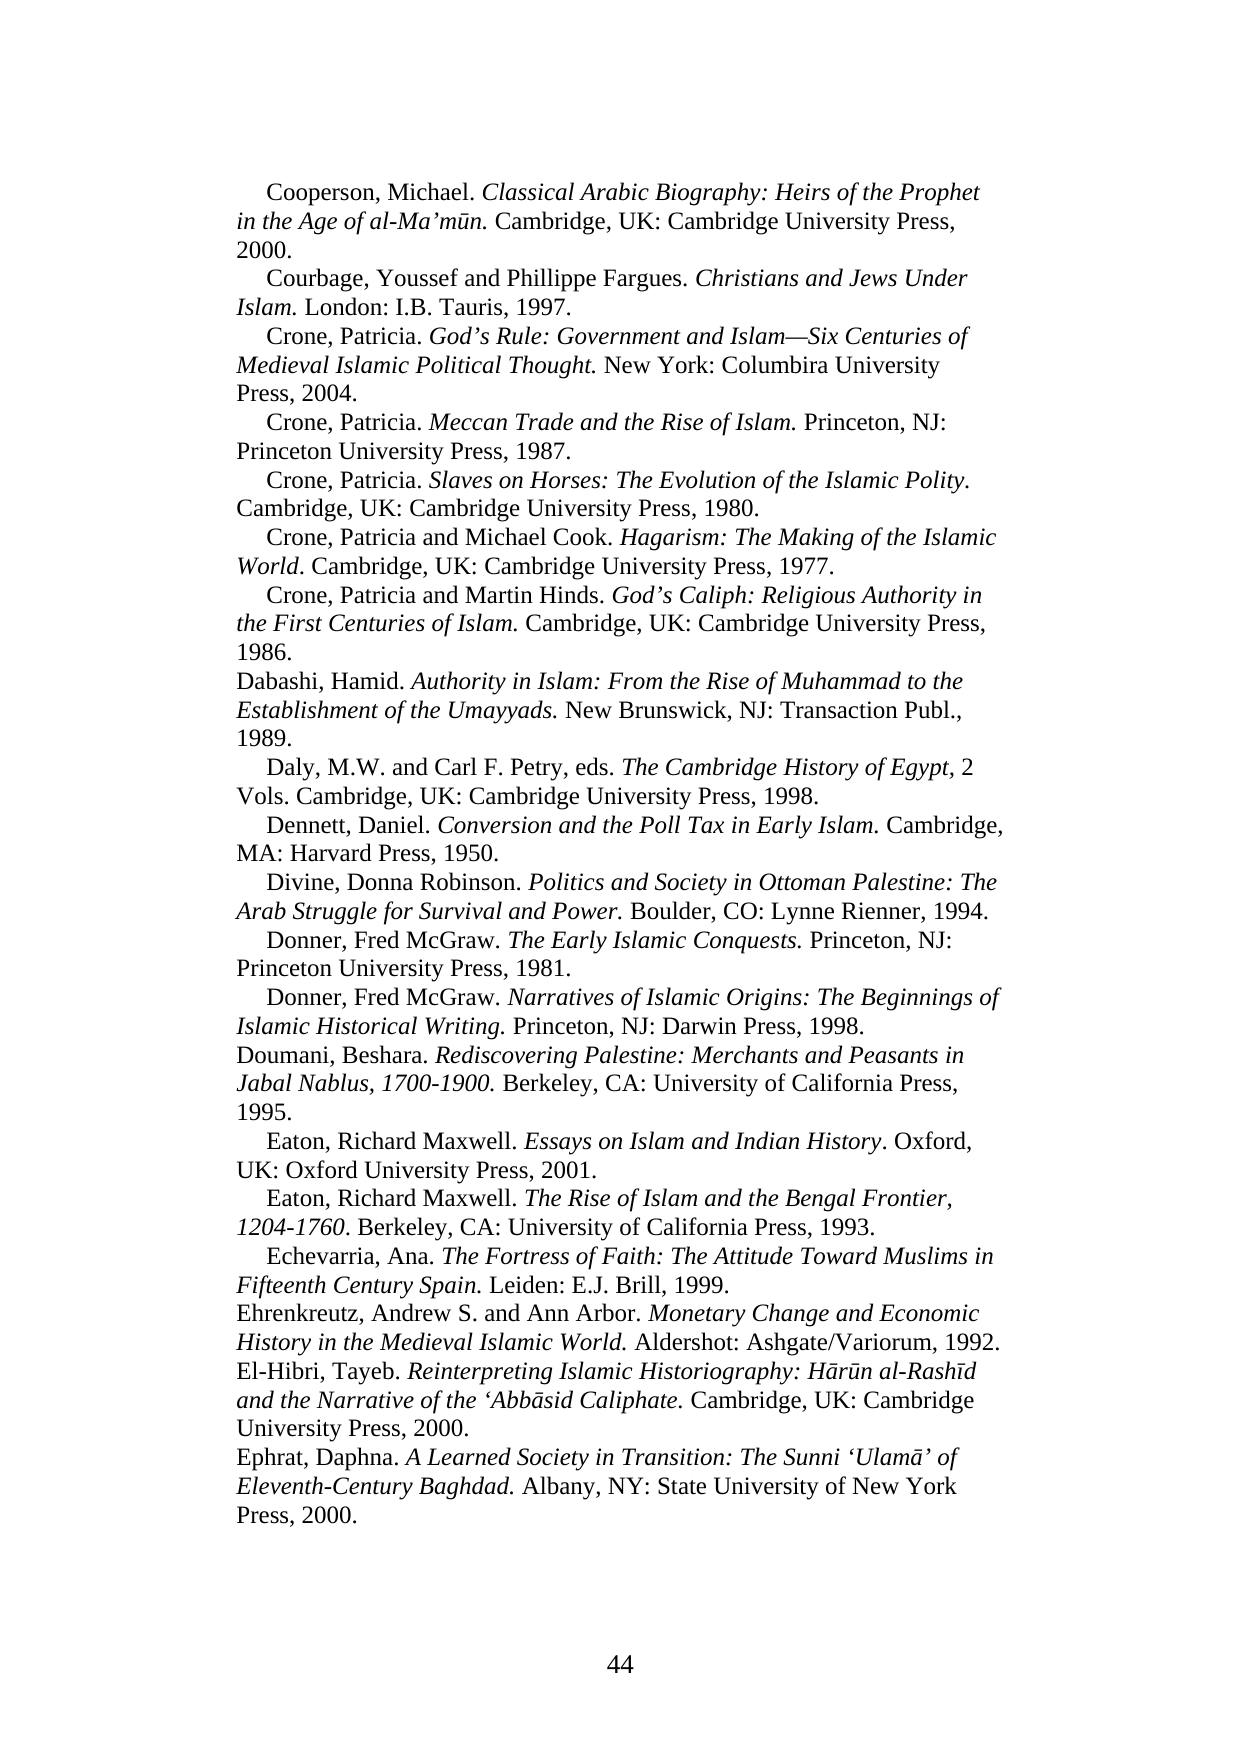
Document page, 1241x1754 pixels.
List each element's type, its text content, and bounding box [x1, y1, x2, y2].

text Divine, Donna Robinson. Politics and Society in Ottoman Palestine: The Arab Struggle for Survival and Power. Boulder, CO: Lynne Rienner, 1994. [236, 867, 1004, 925]
text Daly, M.W. and Carl F. Petry, eds. The Cambridge History of Egypt, 2 Vols. Cambridge, UK: Cambridge University Press, 1998. [236, 752, 1004, 810]
text El-Hibri, Tayeb. Reinterpreting Islamic Historiography: Hārūn al-Rashīd and the Narrative of the ‘Abbāsid Caliphate. Cambridge, UK: Cambridge University Press, 2000. [236, 1356, 1004, 1442]
text Eaton, Richard Maxwell. Essays on Islam and Indian History. Oxford, UK: Oxford University Press, 2001. [236, 1126, 1004, 1183]
text Dennett, Daniel. Conversion and the Poll Tax in Early Islam. Cambridge, MA: Harvard Press, 1950. [236, 810, 1004, 867]
text Doumani, Beshara. Rediscovering Palestine: Merchants and Peasants in Jabal Nablus, 1700-1900. Berkeley, CA: University of California Press, 1995. [236, 1040, 1004, 1126]
text Eaton, Richard Maxwell. The Rise of Islam and the Bengal Frontier, 1204-1760. Berkeley, CA: University of California Press, 1993. [236, 1183, 1004, 1241]
text Crone, Patricia. God’s Rule: Government and Islam—Six Centuries of Medieval Islamic Political Thought. New York: Columbira University Press, 2004. [236, 321, 1004, 407]
text Echevarria, Ana. The Fortress of Faith: The Attitude Toward Muslims in Fifteenth Century Spain. Leiden: E.J. Brill, 1999. [236, 1241, 1004, 1298]
text Donner, Fred McGraw. Narratives of Islamic Origins: The Beginnings of Islamic Historical Writing. Princeton, NJ: Darwin Press, 1998. [236, 982, 1004, 1040]
text Courbage, Youssef and Phillippe Fargues. Christians and Jews Under Islam. London: I.B. Tauris, 1997. [236, 263, 1004, 321]
text Crone, Patricia. Meccan Trade and the Rise of Islam. Princeton, NJ: Princeton University Press, 1987. [236, 407, 1004, 465]
text Ephrat, Daphna. A Learned Society in Transition: The Sunni ‘Ulamā’ of Eleventh-Century Baghdad. Albany, NY: State University of New York Press, 2000. [236, 1442, 1004, 1528]
text Dabashi, Hamid. Authority in Islam: From the Rise of Muhammad to the Establishment of the Umayyads. New Brunswick, NJ: Transaction Publ., 1989. [236, 666, 1004, 752]
text Crone, Patricia and Martin Hinds. God’s Caliph: Religious Authority in the First Centuries of Islam. Cambridge, UK: Cambridge University Press, 1986. [236, 580, 1004, 666]
text Ehrenkreutz, Andrew S. and Ann Arbor. Monetary Change and Economic History in the Medieval Islamic World. Aldershot: Ashgate/Variorum, 1992. [236, 1298, 1004, 1356]
text Crone, Patricia and Michael Cook. Hagarism: The Making of the Islamic World. Cambridge, UK: Cambridge University Press, 1977. [236, 522, 1004, 580]
text Donner, Fred McGraw. The Early Islamic Conquests. Princeton, NJ: Princeton University Press, 1981. [236, 925, 1004, 982]
text Crone, Patricia. Slaves on Horses: The Evolution of the Islamic Polity. Cambridge, UK: Cambridge University Press, 1980. [236, 465, 1004, 522]
text Cooperson, Michael. Classical Arabic Biography: Heirs of the Prophet in the Age of al-Ma’mūn. Cambridge, UK: Cambridge University Press, 2000. [236, 177, 1004, 263]
